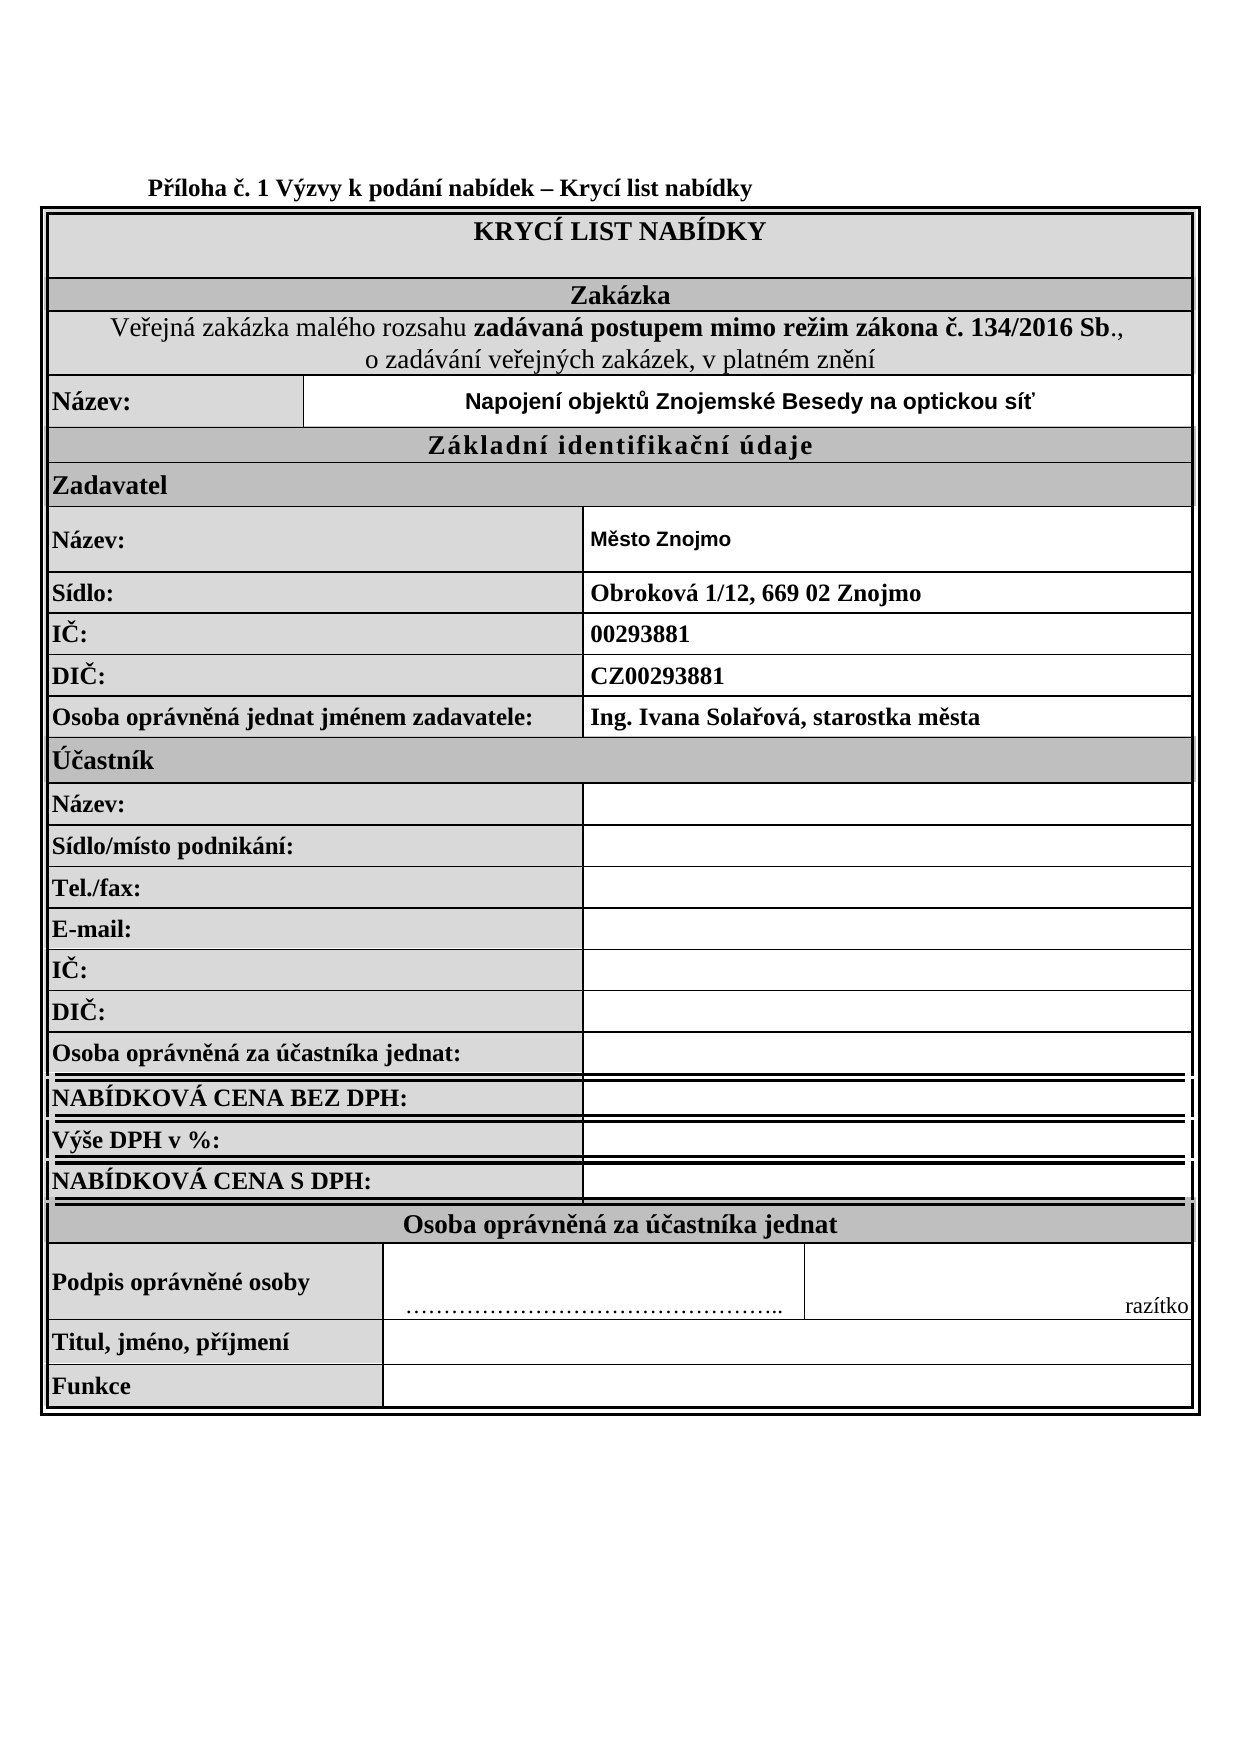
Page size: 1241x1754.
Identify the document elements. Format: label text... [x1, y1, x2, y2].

table_cell DIČ: [49, 655, 582, 695]
table_cell ………………………………………….. [384, 1244, 804, 1319]
table_cell [584, 784, 1191, 824]
table_cell Podpis oprávněné osoby [49, 1244, 382, 1319]
table_cell Veřejná zakázka malého rozsahu zadávaná postupem mimo režim zákona č. 134/2016 Sb., o zadávání veřejných zakázek, v platném znění [49, 312, 1191, 374]
table_cell Zadavatel [49, 463, 1191, 506]
table_cell [584, 909, 1191, 948]
table_cell [584, 1033, 1191, 1072]
table_cell Sídlo: [49, 573, 582, 612]
table_header KRYCÍ LIST NABÍDKY [44, 209, 1196, 277]
table_cell [584, 1155, 1196, 1197]
table_cell Město Znojmo [584, 507, 1191, 571]
table_cell Osoba oprávněná za účastníka jednat: [49, 1033, 582, 1072]
table_cell [584, 950, 1191, 990]
table_cell Obroková 1/12, 669 02 Znojmo [584, 573, 1191, 612]
table_cell 00293881 [584, 614, 1191, 654]
table_cell Účastník [49, 738, 1191, 782]
table_cell razítko [805, 1244, 1191, 1319]
table_cell Sídlo/místo podnikání: [49, 826, 582, 866]
table_cell NABÍDKOVÁ CENA BEZ DPH: [44, 1073, 582, 1114]
table_cell IČ: [49, 614, 582, 654]
text Příloha č. 1 Výzvy k podání nabídek – Krycí list nabídky [148, 173, 1093, 201]
table_cell [584, 826, 1191, 866]
table_cell [584, 867, 1191, 907]
table_cell Funkce [49, 1365, 382, 1406]
table_cell Ing. Ivana Solařová, starostka města [584, 697, 1191, 736]
table_cell DIČ: [49, 991, 582, 1031]
table_cell [584, 1073, 1196, 1114]
table_cell Tel./fax: [49, 867, 582, 907]
table_cell [384, 1320, 1191, 1363]
table_cell Napojení objektů Znojemské Besedy na optickou síť [304, 376, 1191, 426]
table_cell [584, 991, 1191, 1031]
table_cell [384, 1365, 1191, 1406]
table_cell Zakázka [49, 279, 1191, 310]
table_cell E-mail: [49, 909, 582, 948]
table_cell [584, 1114, 1196, 1155]
table_cell Název: [49, 784, 582, 824]
table_cell CZ00293881 [584, 655, 1191, 695]
table_cell Název: [49, 507, 582, 571]
table_cell Výše DPH v %: [44, 1114, 582, 1155]
table_cell Název: [49, 376, 303, 426]
table_cell Základní identifikační údaje [49, 428, 1191, 461]
table_cell NABÍDKOVÁ CENA S DPH: [44, 1155, 582, 1197]
table_cell Titul, jméno, příjmení [49, 1320, 382, 1363]
table_cell Osoba oprávněná za účastníka jednat [44, 1197, 1196, 1242]
table_cell IČ: [49, 950, 582, 990]
table_cell Osoba oprávněná jednat jménem zadavatele: [49, 697, 582, 736]
